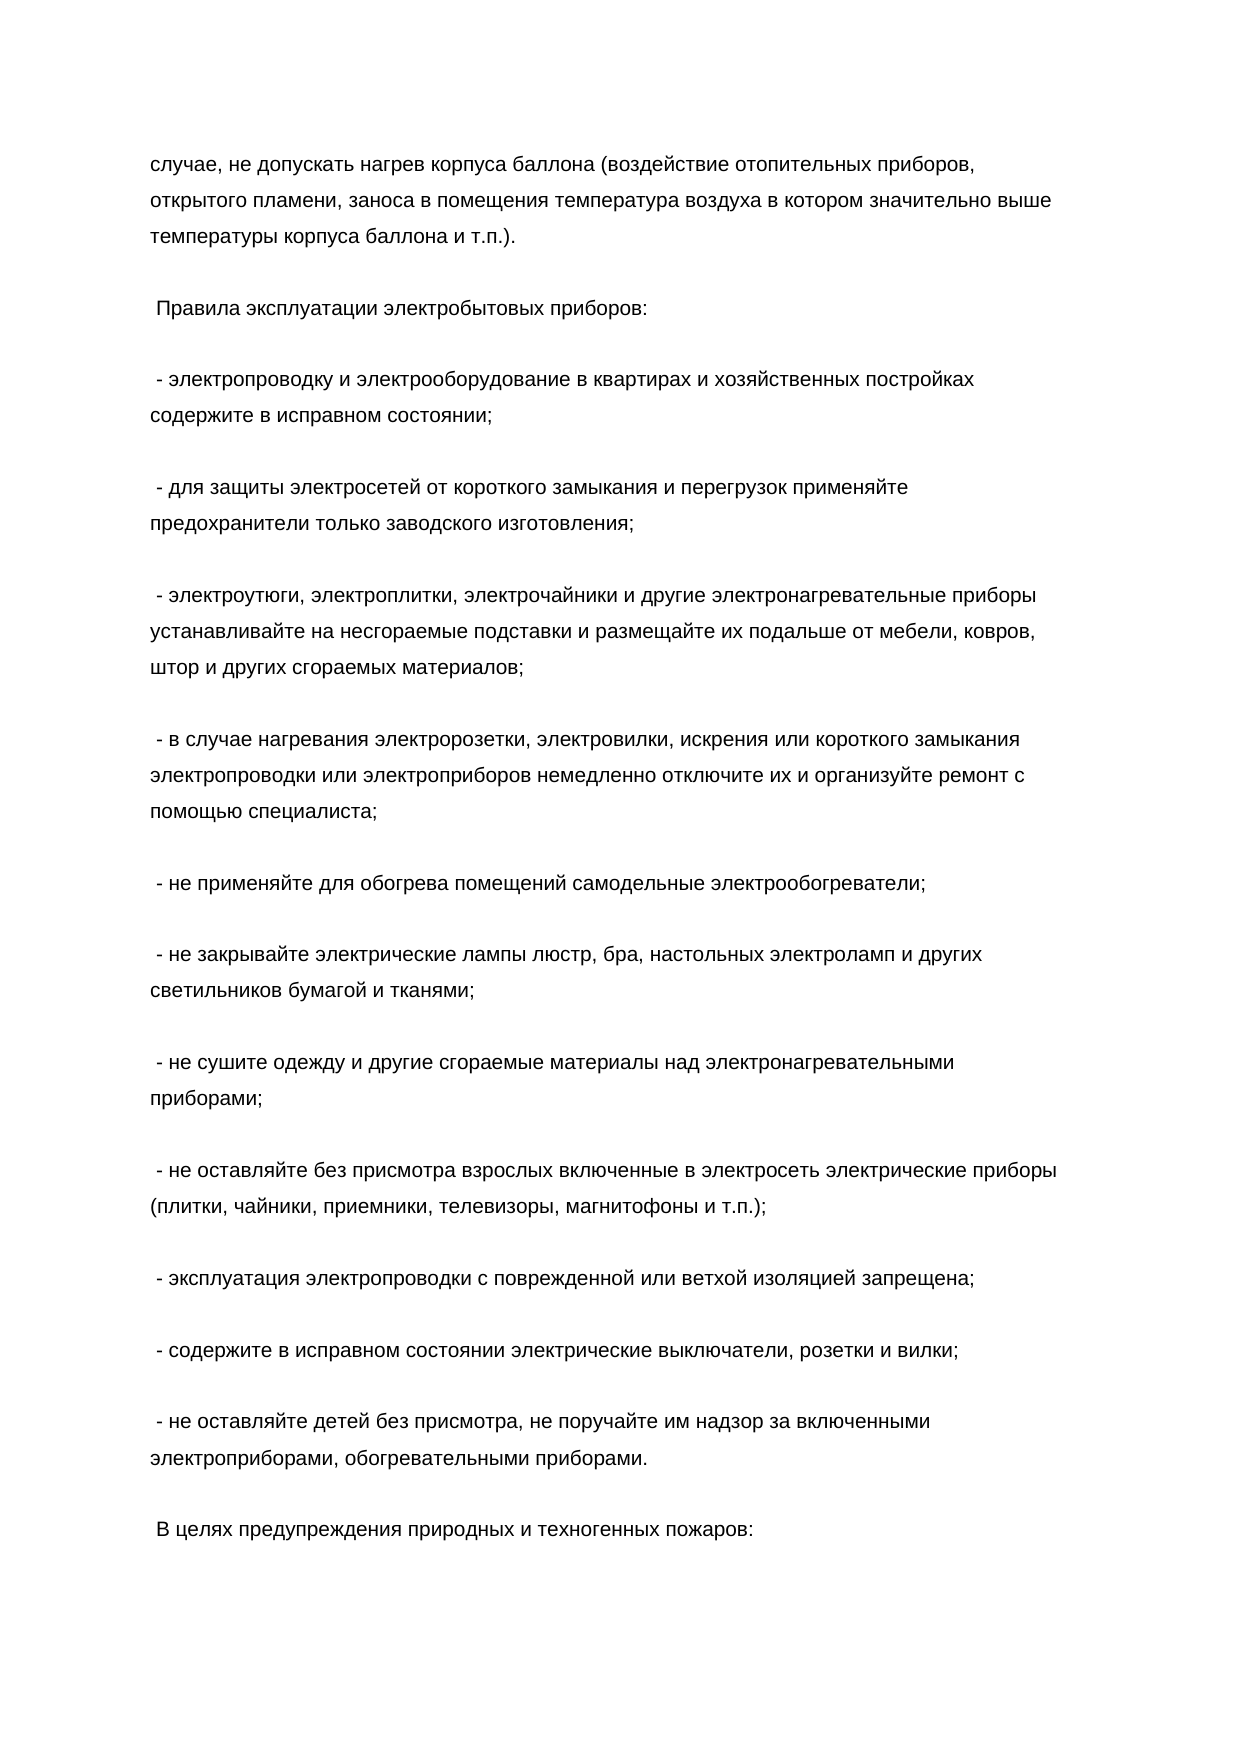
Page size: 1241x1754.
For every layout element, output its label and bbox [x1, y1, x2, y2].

table_cell [140, 150, 1078, 1577]
